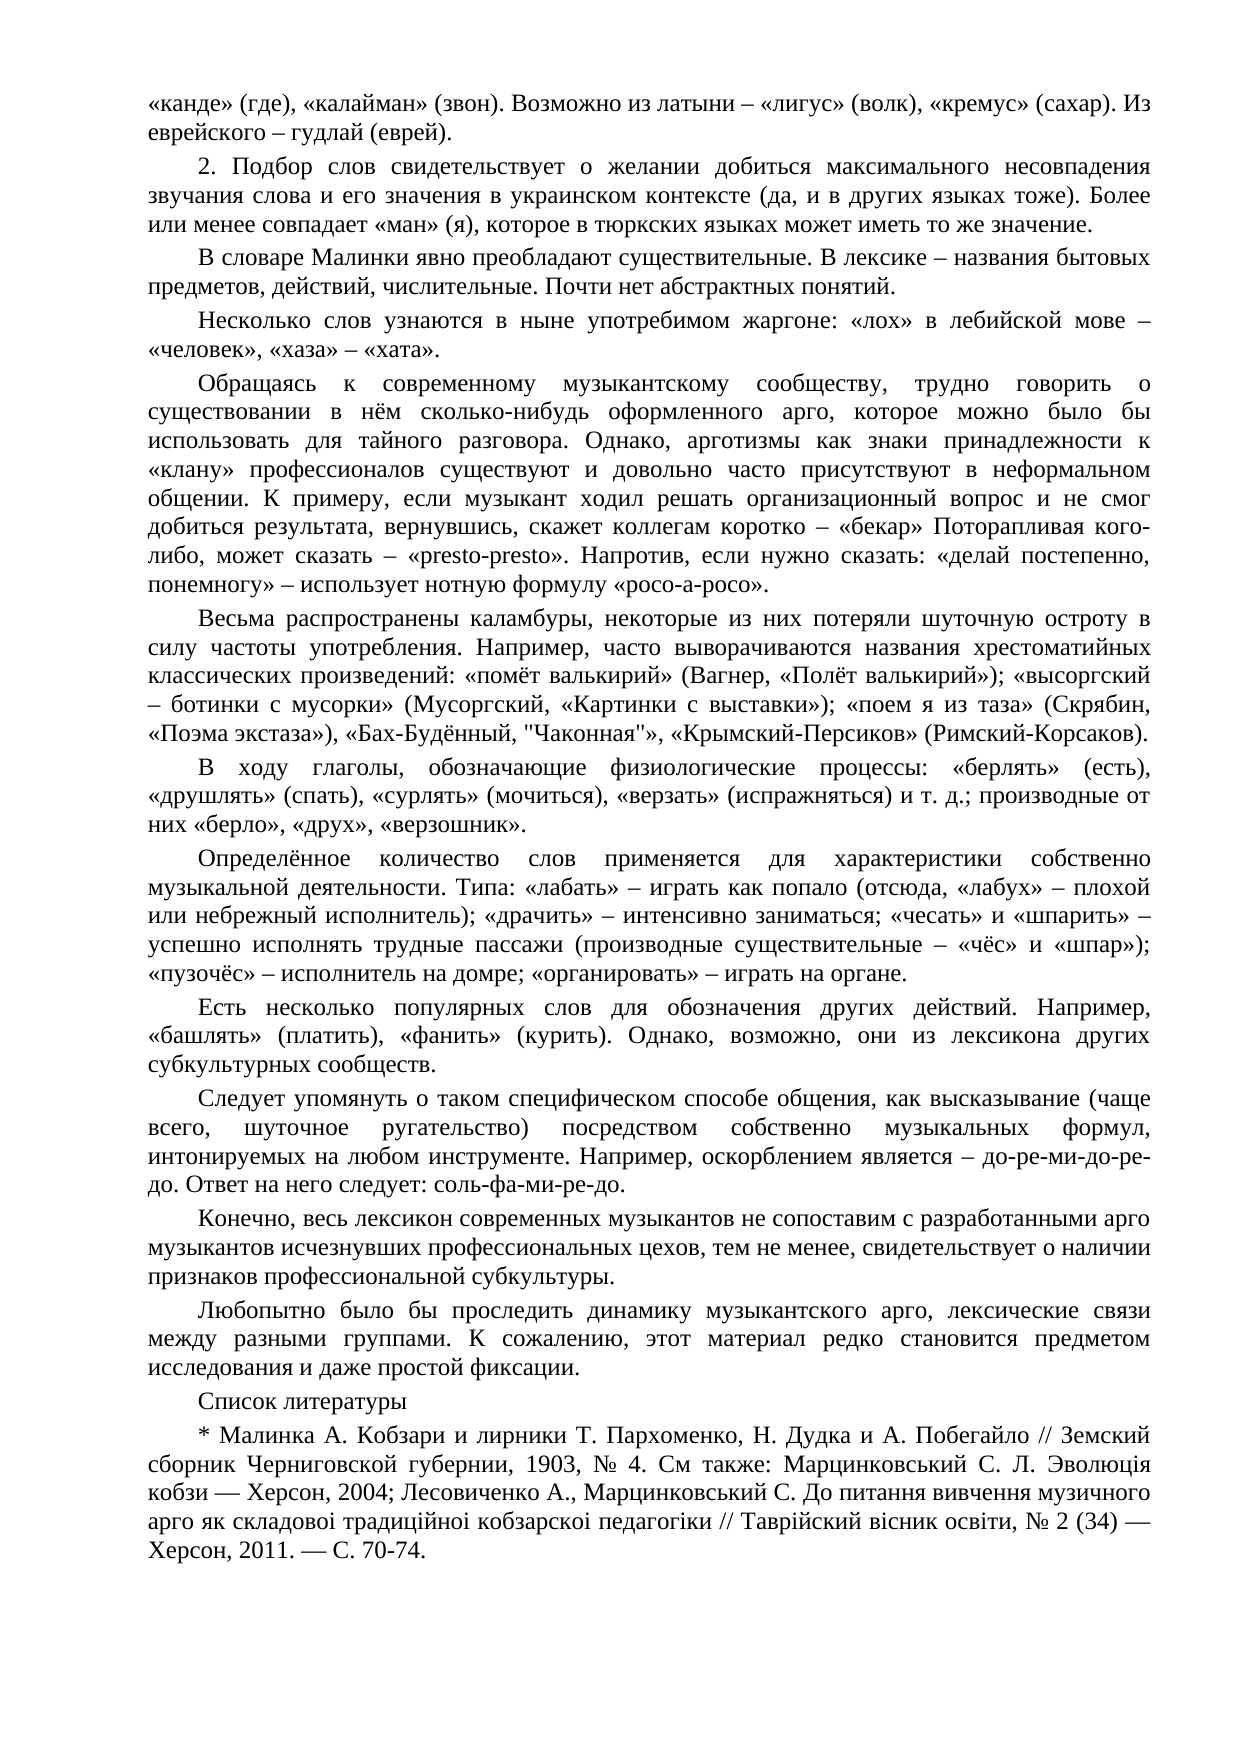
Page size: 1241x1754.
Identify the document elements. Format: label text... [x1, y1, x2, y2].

text В словаре Малинки явно преобладают существительные. В лексике – названия бытовых предметов, действий, числительные. Почти нет абстрактных понятий. [148, 242, 1152, 300]
text Конечно, весь лексикон современных музыкантов не сопоставим с разработанными арго музыкантов исчезнувших профессиональных цехов, тем не менее, свидетельствует о наличии признаков профессиональной субкультуры. [148, 1203, 1152, 1289]
text Весьма распространены каламбуры, некоторые из них потеряли шуточную остроту в силу частоты употребления. Например, часто выворачиваются названия хрестоматийных классических произведений: «помёт валькирий» (Вагнер, «Полёт валькирий»); «высоргский – ботинки с мусорки» (Мусоргский, «Картинки с выставки»); «поем я из таза» (Скрябин, «Поэма экстаза»), «Бах-Будённый, "Чаконная"», «Крымский-Персиков» (Римский-Корсаков). [148, 603, 1152, 747]
text Определённое количество слов применяется для характеристики собственно музыкальной деятельности. Типа: «лабать» – играть как попало (отсюда, «лабух» – плохой или небрежный исполнитель); «драчить» – интенсивно заниматься; «чесать» и «шпарить» – успешно исполнять трудные пассажи (производные существительные – «чёс» и «шпар»); «пузочёс» – исполнитель на домре; «органировать» – играть на органе. [148, 843, 1152, 987]
text Есть несколько популярных слов для обозначения других действий. Например, «башлять» (платить), «фанить» (курить). Однако, возможно, они из лексикона других субкультурных сообществ. [148, 992, 1152, 1078]
text Следует упомянуть о таком специфическом способе общения, как высказывание (чаще всего, шуточное ругательство) посредством собственно музыкальных формул, интонируемых на любом инструменте. Например, оскорблением является – до-ре-ми-до-ре-до. Ответ на него следует: соль-фа-ми-ре-до. [148, 1083, 1152, 1198]
text 2. Подбор слов свидетельствует о желании добиться максимального несовпадения звучания слова и его значения в украинском контексте (да, и в других языках тоже). Более или менее совпадает «ман» (я), которое в тюркских языках может иметь то же значение. [148, 151, 1152, 237]
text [148, 88, 1152, 146]
text Любопытно было бы проследить динамику музыкантского арго, лексические связи между разными группами. К сожалению, этот материал редко становится предметом исследования и даже простой фиксации. [148, 1295, 1152, 1381]
text Обращаясь к современному музыкантскому сообществу, трудно говорить о существовании в нём сколько-нибудь оформленного арго, которое можно было бы использовать для тайного разговора. Однако, арготизмы как знаки принадлежности к «клану» профессионалов существуют и довольно часто присутствуют в неформальном общении. К примеру, если музыкант ходил решать организационный вопрос и не смог добиться результата, вернувшись, скажет коллегам коротко – «бекар» Поторапливая кого-либо, может сказать – «presto-presto». Напротив, если нужно сказать: «делай постепенно, понемногу» – использует нотную формулу «poco-a-poco». [148, 368, 1152, 598]
text Несколько слов узнаются в ныне употребимом жаргоне: «лох» в лебийской мове – «человек», «хаза» – «хата». [148, 305, 1152, 363]
text * Малинка А. Кобзари и лирники Т. Пархоменко, Н. Дудка и А. Побегайло // Земский сборник Черниговской губернии, 1903, № 4. См также: Марцинковський С. Л. Эволюцiя кобзи — Херсон, 2004; Лесовиченко А., Марцинковський С. До питання вивчення музичного арго як складовоi традицiйноi кобзарскоi педагогiки // Таврiйский вiсник освiти, № 2 (34) — Херсон, 2011. — С. 70-74. [148, 1420, 1152, 1564]
text Список литературы [148, 1386, 1152, 1415]
text В ходу глаголы, обозначающие физиологические процессы: «берлять» (есть), «друшлять» (спать), «сурлять» (мочиться), «верзать» (испражняться) и т. д.; производные от них «берло», «друх», «верзошник». [148, 752, 1152, 838]
